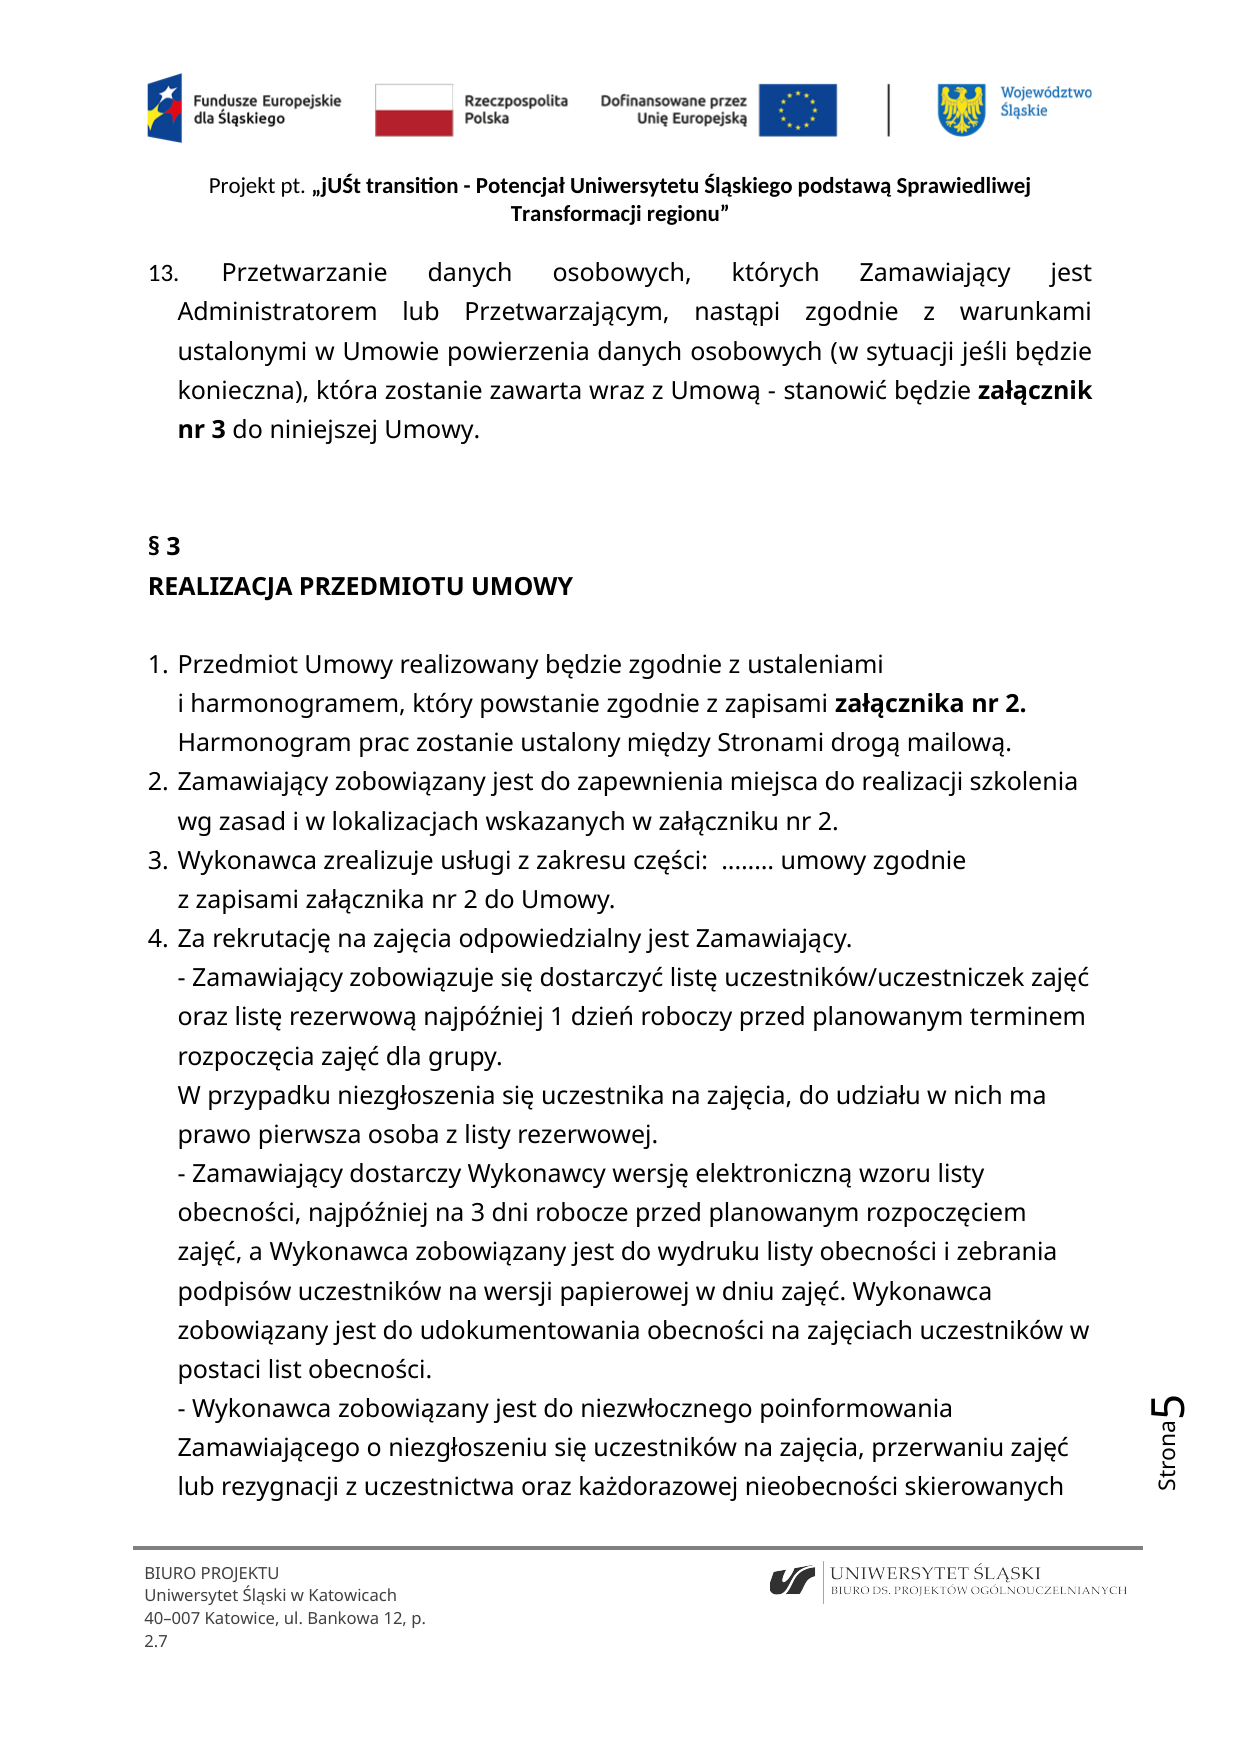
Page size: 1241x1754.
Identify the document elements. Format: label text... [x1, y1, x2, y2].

text - Zamawiający dostarczy Wykonawcy wersję elektroniczną wzoru listy obecności, najpóźniej na 3 dni robocze przed planowanym rozpoczęciem zajęć, a Wykonawca zobowiązany jest do wydruku listy obecności i zebrania podpisów uczestników na wersji papierowej w dniu zajęć. Wykonawca zobowiązany jest do udokumentowania obecności na zajęciach uczestników w postaci list obecności. [177, 1156, 1093, 1386]
list Za rekrutację na zajęcia odpowiedzialny jest Zamawiający. [148, 921, 1093, 955]
list Przedmiot Umowy realizowany będzie zgodnie z ustaleniami i harmonogramem, który powstanie zgodnie z zapisami załącznika nr 2. Harmonogram prac zostanie ustalony między Stronami drogą mailową. [148, 646, 1093, 759]
text - Zamawiający zobowiązuje się dostarczyć listę uczestników/uczestniczek zajęć oraz listę rezerwową najpóźniej 1 dzień roboczy przed planowanym terminem rozpoczęcia zajęć dla grupy. W przypadku niezgłoszenia się uczestnika na zajęcia, do udziału w nich ma prawo pierwsza osoba z listy rezerwowej. [177, 960, 1093, 1151]
list Wykonawca zrealizuje usługi z zakresu części: ..…… umowy zgodnie z zapisami załącznika nr 2 do Umowy. [148, 842, 1093, 916]
picture [147, 73, 1092, 143]
list Zamawiający zobowiązany jest do zapewnienia miejsca do realizacji szkolenia wg zasad i w lokalizacjach wskazanych w załączniku nr 2. [148, 764, 1093, 837]
text § 3 [148, 529, 1093, 563]
text REALIZACJA PRZEDMIOTU UMOWY [148, 568, 1093, 602]
list Przetwarzanie danych osobowych, których Zamawiający jest Administratorem lub Przetwarzającym, nastąpi zgodnie z warunkami ustalonymi w Umowie powierzenia danych osobowych (w sytuacji jeśli będzie konieczna), która zostanie zawarta wraz z Umową - stanowić będzie załącznik nr 3 do niniejszej Umowy. [148, 255, 1093, 446]
